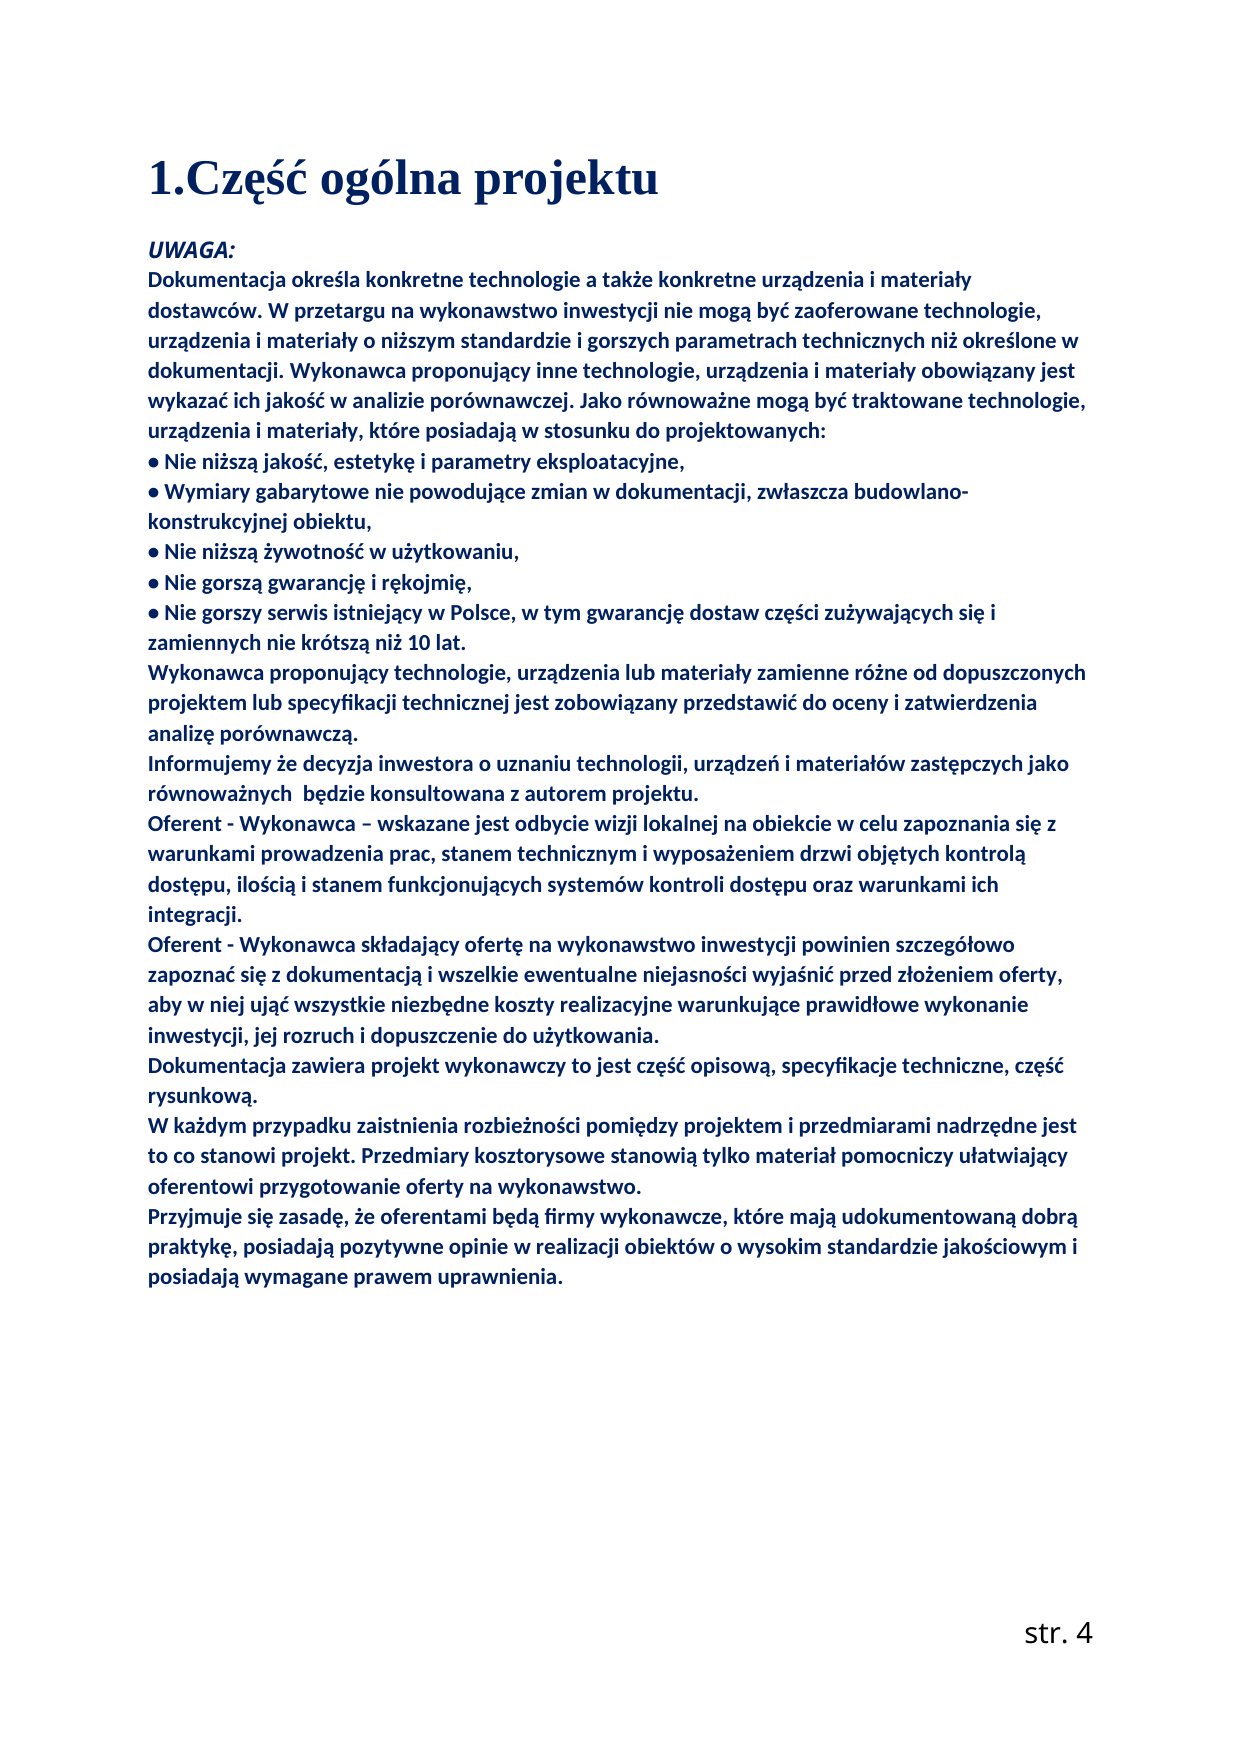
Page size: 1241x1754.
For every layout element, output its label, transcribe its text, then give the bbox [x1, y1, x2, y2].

text • Nie gorszą gwarancję i rękojmię, [148, 568, 1093, 596]
text Dokumentacja zawiera projekt wykonawczy to jest część opisową, specyfikacje techniczne, część rysunkową. [148, 1051, 1093, 1109]
text Oferent - Wykonawca składający ofertę na wykonawstwo inwestycji powinien szczegółowo zapoznać się z dokumentacją i wszelkie ewentualne niejasności wyjaśnić przed złożeniem oferty, aby w niej ująć wszystkie niezbędne koszty realizacyjne warunkujące prawidłowe wykonanie inwestycji, jej rozruch i dopuszczenie do użytkowania. [148, 930, 1093, 1049]
text • Wymiary gabarytowe nie powodujące zmian w dokumentacji, zwłaszcza budowlano-konstrukcyjnej obiektu, [148, 477, 1093, 535]
text Wykonawca proponujący technologie, urządzenia lub materiały zamienne różne od dopuszczonych projektem lub specyfikacji technicznej jest zobowiązany przedstawić do oceny i zatwierdzenia analizę porównawczą. [148, 658, 1093, 747]
subtitle 1.Część ogólna projektu [148, 148, 1093, 205]
text Przyjmuje się zasadę, że oferentami będą firmy wykonawcze, które mają udokumentowaną dobrą praktykę, posiadają pozytywne opinie w realizacji obiektów o wysokim standardzie jakościowym i posiadają wymagane prawem uprawnienia. [148, 1202, 1093, 1290]
text • Nie niższą żywotność w użytkowaniu, [148, 537, 1093, 565]
text UWAGA: [148, 234, 1093, 266]
text • Nie gorszy serwis istniejący w Polsce, w tym gwarancję dostaw części zużywających się i zamiennych nie krótszą niż 10 lat. [148, 598, 1093, 656]
text Dokumentacja określa konkretne technologie a także konkretne urządzenia i materiały dostawców. W przetargu na wykonawstwo inwestycji nie mogą być zaoferowane technologie, urządzenia i materiały o niższym standardzie i gorszych parametrach technicznych niż określone w dokumentacji. Wykonawca proponujący inne technologie, urządzenia i materiały obowiązany jest wykazać ich jakość w analizie porównawczej. Jako równoważne mogą być traktowane technologie, urządzenia i materiały, które posiadają w stosunku do projektowanych: [148, 266, 1093, 444]
text Informujemy że decyzja inwestora o uznaniu technologii, urządzeń i materiałów zastępczych jako równoważnych będzie konsultowana z autorem projektu. [148, 749, 1093, 807]
text W każdym przypadku zaistnienia rozbieżności pomiędzy projektem i przedmiarami nadrzędne jest to co stanowi projekt. Przedmiary kosztorysowe stanowią tylko materiał pomocniczy ułatwiający oferentowi przygotowanie oferty na wykonawstwo. [148, 1111, 1093, 1200]
text Oferent - Wykonawca – wskazane jest odbycie wizji lokalnej na obiekcie w celu zapoznania się z warunkami prowadzenia prac, stanem technicznym i wyposażeniem drzwi objętych kontrolą dostępu, ilością i stanem funkcjonujących systemów kontroli dostępu oraz warunkami ich integracji. [148, 809, 1093, 928]
text • Nie niższą jakość, estetykę i parametry eksploatacyjne, [148, 447, 1093, 475]
